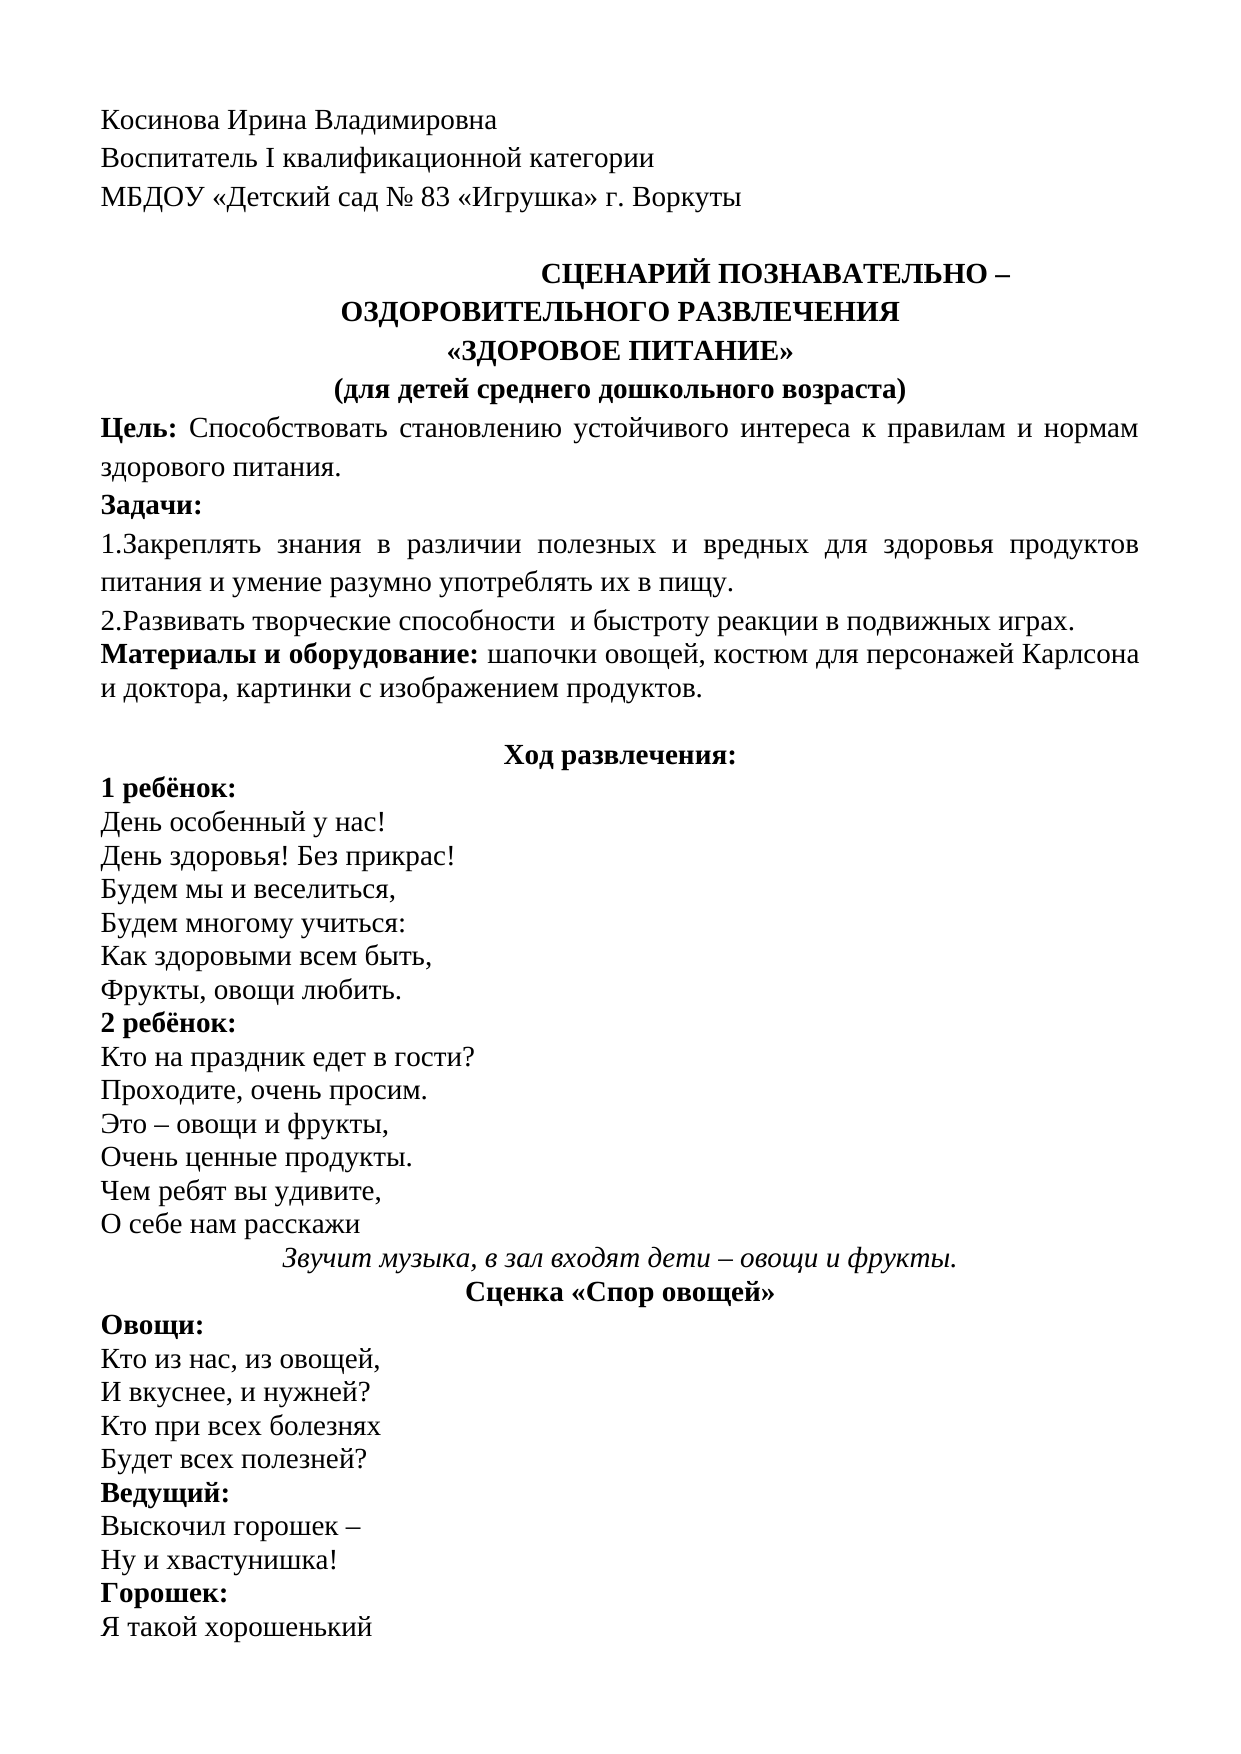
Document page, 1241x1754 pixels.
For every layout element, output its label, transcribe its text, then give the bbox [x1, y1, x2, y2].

text Будем многому учиться: [100, 905, 1140, 938]
text Это – овощи и фрукты, [100, 1106, 1140, 1139]
text 1 ребёнок: [100, 771, 1140, 804]
text Как здоровыми всем быть, [100, 938, 1140, 972]
text Овощи: [100, 1307, 1140, 1341]
text Кто на праздник едет в гости? [100, 1039, 1140, 1072]
text 2.Развивать творческие способности и быстроту реакции в подвижных играх. [100, 603, 1140, 636]
text Выскочил горошек – [100, 1508, 1140, 1542]
text Кто из нас, из овощей, [100, 1341, 1140, 1374]
text Кто при всех болезнях [100, 1408, 1140, 1441]
text (для детей среднего дошкольного возраста) [100, 372, 1140, 405]
text День здоровья! Без прикрас! [100, 838, 1140, 871]
text О себе нам расскажи [100, 1207, 1140, 1240]
text Цель: Способствовать становлению устойчивого интереса к правилам и нормам здорового питания. [100, 410, 1140, 482]
text Я такой хорошенький [100, 1609, 1140, 1643]
text Задачи: [100, 487, 1140, 521]
text СЦЕНАРИЙ ПОЗНАВАТЕЛЬНО – ОЗДОРОВИТЕЛЬНОГО РАЗВЛЕЧЕНИЯ [100, 256, 1140, 328]
text Воспитатель I квалификационной категории [100, 140, 1140, 174]
text Ход развлечения: [100, 737, 1140, 771]
text И вкуснее, и нужней? [100, 1374, 1140, 1408]
text Будет всех полезней? [100, 1441, 1140, 1475]
text МБДОУ «Детский сад № 83 «Игрушка» г. Воркуты [100, 179, 1140, 212]
text Звучит музыка, в зал входят дети – овощи и фрукты. [100, 1240, 1140, 1274]
text Ну и хвастунишка! [100, 1542, 1140, 1576]
text Горошек: [100, 1576, 1140, 1609]
text День особенный у нас! [100, 804, 1140, 838]
text 1.Закреплять знания в различии полезных и вредных для здоровья продуктов питания и умение разумно употреблять их в пищу. [100, 526, 1140, 598]
text Материалы и оборудование: шапочки овощей, костюм для персонажей Карлсона и доктора, картинки с изображением продуктов. [100, 636, 1140, 703]
text «ЗДОРОВОЕ ПИТАНИЕ» [100, 333, 1140, 367]
text Сценка «Спор овощей» [100, 1274, 1140, 1307]
text 2 ребёнок: [100, 1005, 1140, 1039]
text Фрукты, овощи любить. [100, 972, 1140, 1005]
text Чем ребят вы удивите, [100, 1173, 1140, 1207]
text Очень ценные продукты. [100, 1139, 1140, 1173]
text Проходите, очень просим. [100, 1072, 1140, 1106]
text Будем мы и веселиться, [100, 871, 1140, 905]
text Ведущий: [100, 1475, 1140, 1508]
text Косинова Ирина Владимировна [100, 102, 1140, 135]
